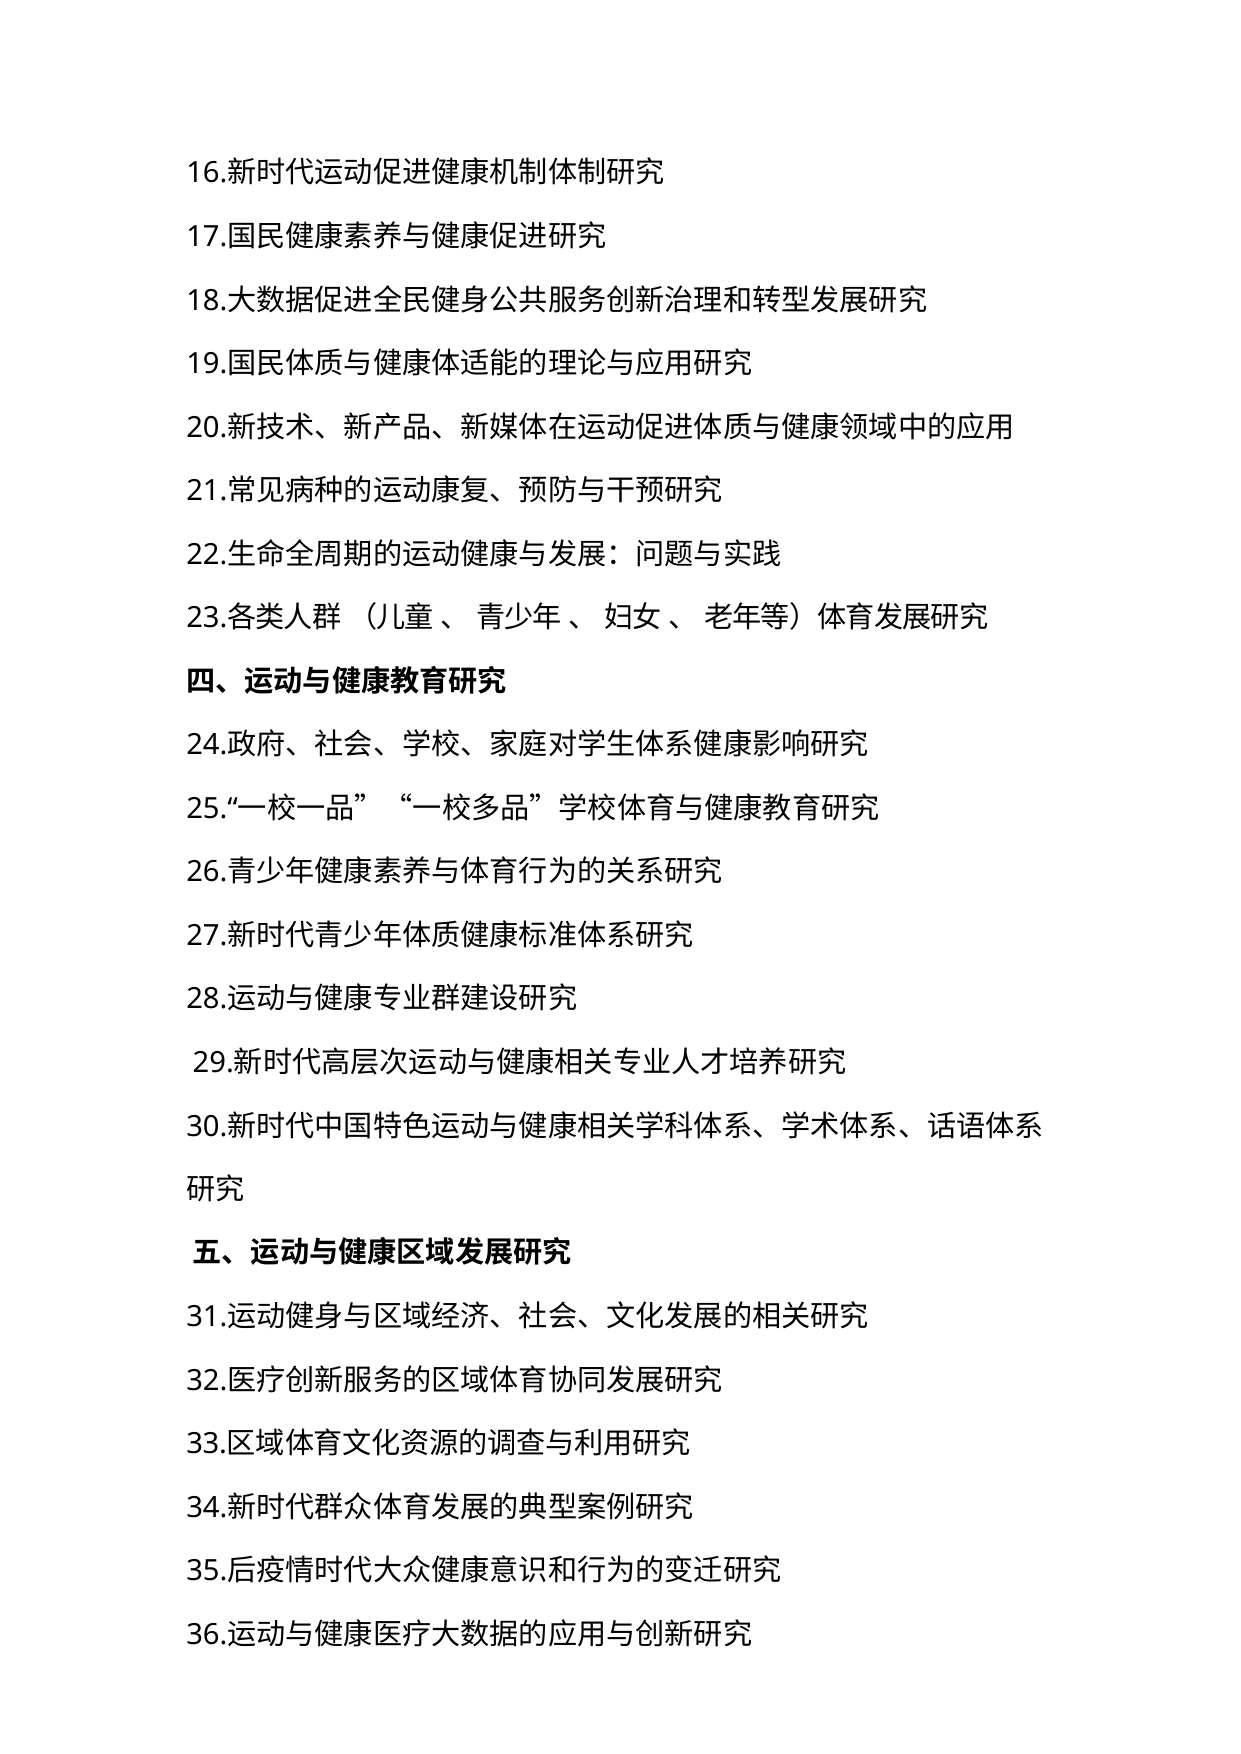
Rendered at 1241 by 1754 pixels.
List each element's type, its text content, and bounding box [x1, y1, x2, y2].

list 16.新时代运动促进健康机制体制研究 [186, 149, 1054, 191]
list 34.新时代群众体育发展的典型案例研究 [186, 1483, 1054, 1526]
list 18.大数据促进全民健身公共服务创新治理和转型发展研究 [186, 276, 1054, 318]
text 32.医疗创新服务的区域体育协同发展研究 [186, 1356, 1054, 1398]
text 29.新时代高层次运动与健康相关专业人才培养研究 [192, 1038, 1054, 1081]
list 22.生命全周期的运动健康与发展：问题与实践 [186, 530, 1054, 573]
list 26.青少年健康素养与体育行为的关系研究 [186, 848, 1054, 890]
text 28.运动与健康专业群建设研究 [186, 975, 1054, 1017]
text 30.新时代中国特色运动与健康相关学科体系、学术体系、话语体系研究 [186, 1102, 1054, 1208]
list 20.新技术、新产品、新媒体在运动促进体质与健康领域中的应用 [186, 403, 1054, 446]
list 25.“一校一品”“一校多品”学校体育与健康教育研究 [186, 784, 1054, 827]
text 19.国民体质与健康体适能的理论与应用研究 [186, 340, 1054, 382]
text 31.运动健身与区域经济、社会、文化发展的相关研究 [186, 1292, 1054, 1335]
text 33.区域体育文化资源的调查与利用研究 [186, 1419, 1054, 1462]
list 17.国民健康素养与健康促进研究 [186, 213, 1054, 255]
text 五、运动与健康区域发展研究 [192, 1229, 1054, 1271]
list 21.常见病种的运动康复、预防与干预研究 [186, 467, 1054, 509]
list 36.运动与健康医疗大数据的应用与创新研究 [186, 1610, 1054, 1653]
text 24.政府、社会、学校、家庭对学生体系健康影响研究 [186, 721, 1054, 763]
list 35.后疫情时代大众健康意识和行为的变迁研究 [186, 1547, 1054, 1589]
text 四、运动与健康教育研究 [186, 657, 1054, 700]
text 27.新时代青少年体质健康标准体系研究 [186, 911, 1054, 954]
list 23.各类人群 （儿童 、 青少年 、 妇女 、 老年等）体育发展研究 [186, 594, 1054, 636]
